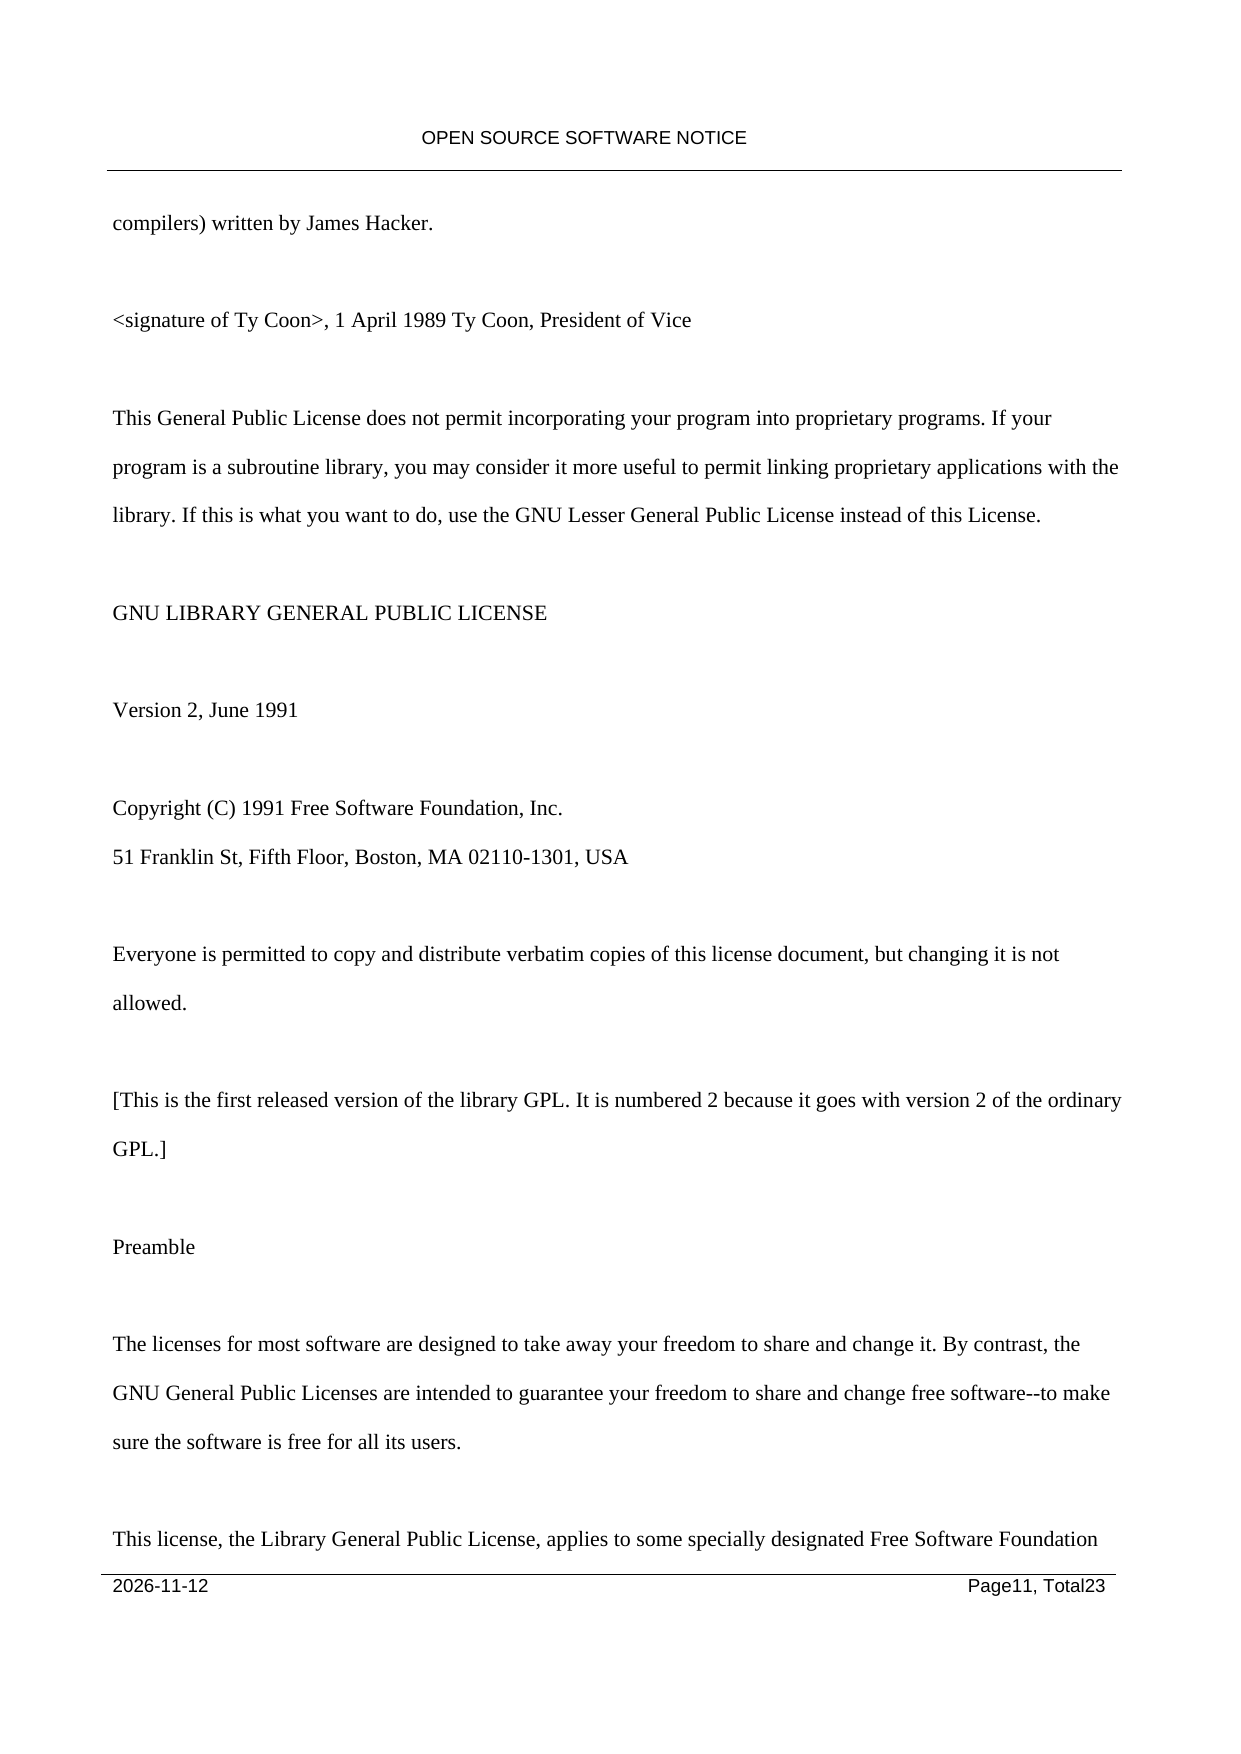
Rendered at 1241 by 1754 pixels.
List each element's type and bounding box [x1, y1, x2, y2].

text [112, 206, 1128, 1555]
